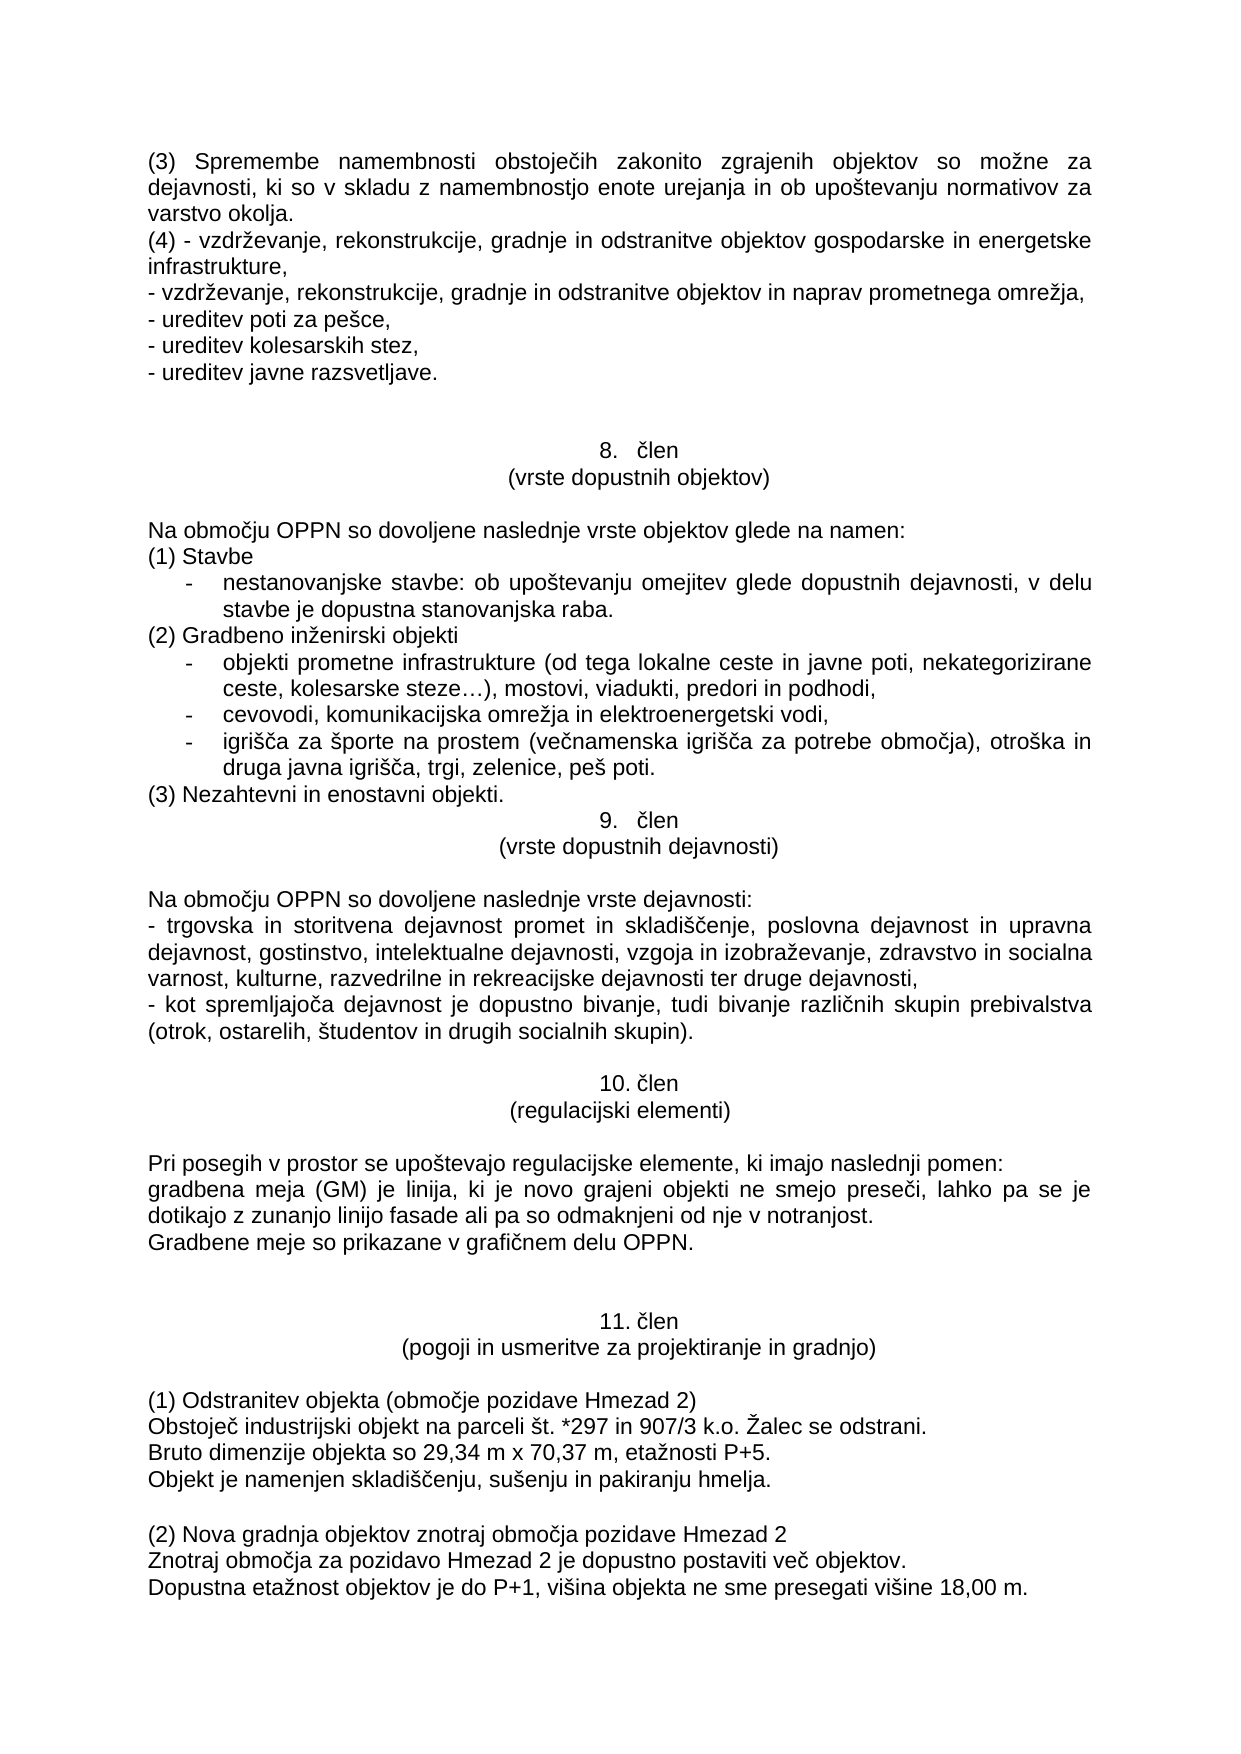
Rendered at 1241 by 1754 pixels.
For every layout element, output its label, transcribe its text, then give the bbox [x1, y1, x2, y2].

text - ureditev poti za pešce, [148, 306, 1093, 332]
text - vzdrževanje, rekonstrukcije, gradnje in odstranitve objektov in naprav prometnega omrežja, [148, 279, 1093, 306]
text Dopustna etažnost objektov je do P+1, višina objekta ne sme presegati višine 18,00 m. [148, 1573, 1093, 1600]
text Na območju OPPN so dovoljene naslednje vrste objektov glede na namen: [148, 517, 1093, 543]
list člen [185, 437, 1093, 464]
text (vrste dopustnih objektov) [185, 464, 1093, 490]
text Obstoječ industrijski objekt na parceli št. *297 in 907/3 k.o. Žalec se odstrani. [148, 1413, 1093, 1439]
list cevovodi, komunikacijska omrežja in elektroenergetski vodi, [185, 701, 1093, 728]
text (4) - vzdrževanje, rekonstrukcije, gradnje in odstranitve objektov gospodarske in energetske infrastrukture, [148, 227, 1093, 279]
text - trgovska in storitvena dejavnost promet in skladiščenje, poslovna dejavnost in upravna dejavnost, gostinstvo, intelektualne dejavnosti, vzgoja in izobraževanje, zdravstvo in socialna varnost, kulturne, razvedrilne in rekreacijske dejavnosti ter druge dejavnosti, [148, 912, 1093, 991]
list člen [185, 807, 1093, 833]
text (vrste dopustnih dejavnosti) [185, 833, 1093, 859]
text (pogoji in usmeritve za projektiranje in gradnjo) [185, 1334, 1093, 1360]
text Na območju OPPN so dovoljene naslednje vrste dejavnosti: [148, 886, 1093, 912]
list člen [185, 1070, 1093, 1097]
text Gradbene meje so prikazane v grafičnem delu OPPN. [148, 1228, 1093, 1255]
text (3) Spremembe namembnosti obstoječih zakonito zgrajenih objektov so možne za dejavnosti, ki so v skladu z namembnostjo enote urejanja in ob upoštevanju normativov za varstvo okolja. [148, 148, 1093, 227]
text (2) Gradbeno inženirski objekti [148, 622, 1093, 648]
text (2) Nova gradnja objektov znotraj območja pozidave Hmezad 2 [148, 1521, 1093, 1547]
list člen [185, 1308, 1093, 1334]
text - ureditev kolesarskih stez, [148, 332, 1093, 358]
text Bruto dimenzije objekta so 29,34 m x 70,37 m, etažnosti P+5. [148, 1439, 1093, 1466]
list nestanovanjske stavbe: ob upoštevanju omejitev glede dopustnih dejavnosti, v delu stavbe je dopustna stanovanjska raba. [185, 569, 1093, 622]
text (1) Stavbe [148, 543, 1093, 569]
text Pri posegih v prostor se upoštevajo regulacijske elemente, ki imajo naslednji pomen: [148, 1149, 1093, 1176]
text Objekt je namenjen skladiščenju, sušenju in pakiranju hmelja. [148, 1466, 1093, 1492]
text (3) Nezahtevni in enostavni objekti. [148, 781, 1093, 807]
list objekti prometne infrastrukture (od tega lokalne ceste in javne poti, nekategorizirane ceste, kolesarske steze…), mostovi, viadukti, predori in podhodi, [185, 648, 1093, 701]
text Znotraj območja za pozidavo Hmezad 2 je dopustno postaviti več objektov. [148, 1547, 1093, 1573]
list igrišča za športe na prostem (večnamenska igrišča za potrebe območja), otroška in druga javna igrišča, trgi, zelenice, peš poti. [185, 728, 1093, 781]
text (regulacijski elementi) [148, 1097, 1093, 1123]
text gradbena meja (GM) je linija, ki je novo grajeni objekti ne smejo preseči, lahko pa se je dotikajo z zunanjo linijo fasade ali pa so odmaknjeni od nje v notranjost. [148, 1176, 1093, 1228]
text (1) Odstranitev objekta (območje pozidave Hmezad 2) [148, 1387, 1093, 1413]
text - kot spremljajoča dejavnost je dopustno bivanje, tudi bivanje različnih skupin prebivalstva (otrok, ostarelih, študentov in drugih socialnih skupin). [148, 991, 1093, 1044]
text - ureditev javne razsvetljave. [148, 358, 1093, 385]
